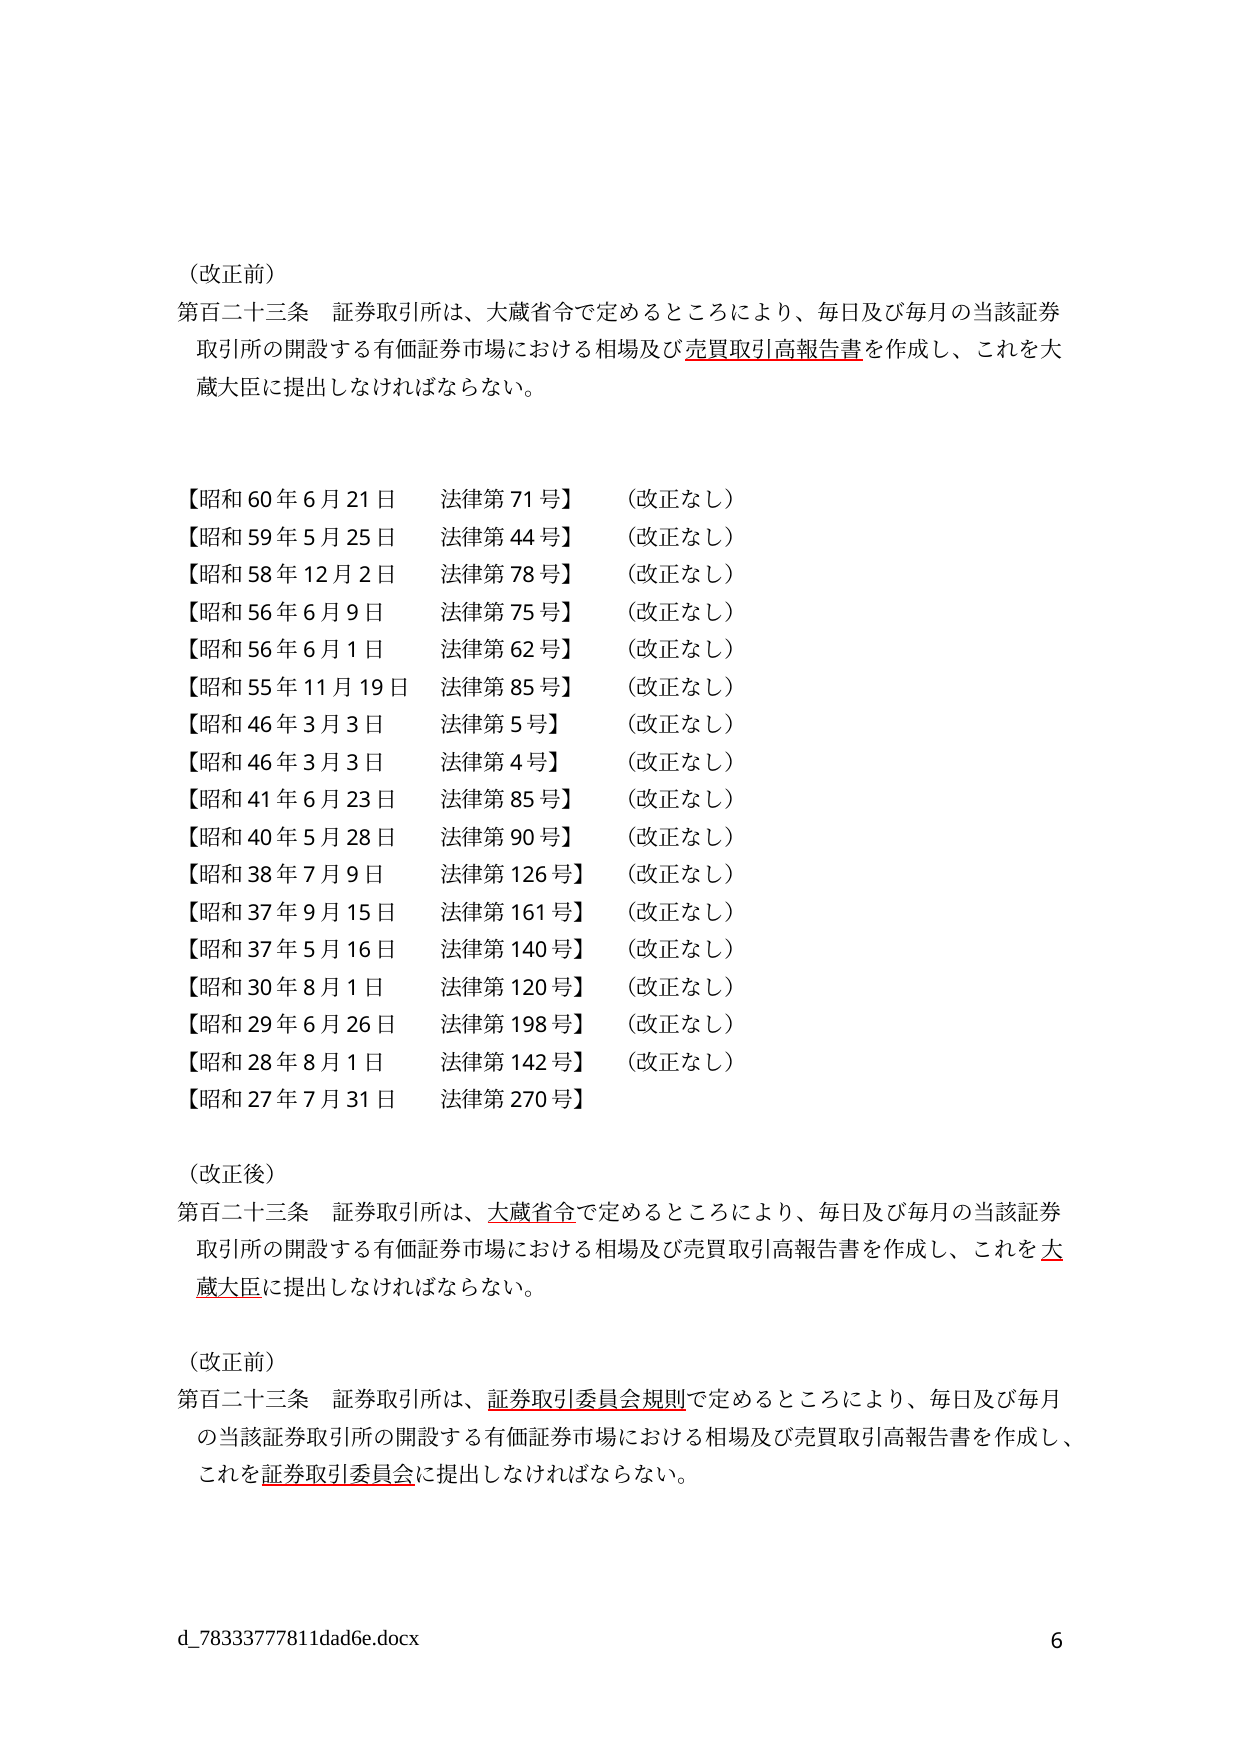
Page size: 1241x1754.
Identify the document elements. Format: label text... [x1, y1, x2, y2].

text 【昭和55年11月19日 法律第85号】 （改正なし） [177, 667, 1063, 704]
text 【昭和56年6月9日 法律第75号】 （改正なし） [177, 592, 1063, 629]
text 【昭和29年6月26日 法律第198号】 （改正なし） [177, 1004, 1063, 1042]
text 【昭和27年7月31日 法律第270号】 [177, 1079, 1063, 1117]
text 【昭和46年3月3日 法律第4号】 （改正なし） [177, 742, 1063, 779]
text 【昭和28年8月1日 法律第142号】 （改正なし） [177, 1042, 1063, 1079]
text 【昭和38年7月9日 法律第126号】 （改正なし） [177, 854, 1063, 892]
text 【昭和46年3月3日 法律第5号】 （改正なし） [177, 704, 1063, 742]
text 【昭和59年5月25日 法律第44号】 （改正なし） [177, 517, 1063, 554]
text （改正前） [177, 254, 1063, 292]
text 【昭和41年6月23日 法律第85号】 （改正なし） [177, 779, 1063, 817]
text （改正後） [177, 1154, 1063, 1192]
text 【昭和30年8月1日 法律第120号】 （改正なし） [177, 967, 1063, 1004]
text 【昭和37年5月16日 法律第140号】 （改正なし） [177, 929, 1063, 967]
text 【昭和37年9月15日 法律第161号】 （改正なし） [177, 892, 1063, 929]
text 【昭和58年12月2日 法律第78号】 （改正なし） [177, 554, 1063, 592]
text 【昭和60年6月21日 法律第71号】 （改正なし） [177, 479, 1063, 517]
text 第百二十三条 証券取引所は、大蔵省令で定めるところにより、毎日及び毎月の当該証券取引所の開設する有価証券市場における相場及び売買取引高報告書を作成し、これを大蔵大臣に提出しなければならない。 [177, 292, 1063, 404]
text 【昭和56年6月1日 法律第62号】 （改正なし） [177, 629, 1063, 667]
text （改正前） [177, 1342, 1063, 1379]
text 第百二十三条 証券取引所は、証券取引委員会規則で定めるところにより、毎日及び毎月の当該証券取引所の開設する有価証券市場における相場及び売買取引高報告書を作成し、これを証券取引委員会に提出しなければならない。 [177, 1379, 1063, 1492]
text 【昭和40年5月28日 法律第90号】 （改正なし） [177, 817, 1063, 854]
text 第百二十三条 証券取引所は、大蔵省令で定めるところにより、毎日及び毎月の当該証券取引所の開設する有価証券市場における相場及び売買取引高報告書を作成し、これを大蔵大臣に提出しなければならない。 [177, 1192, 1063, 1304]
